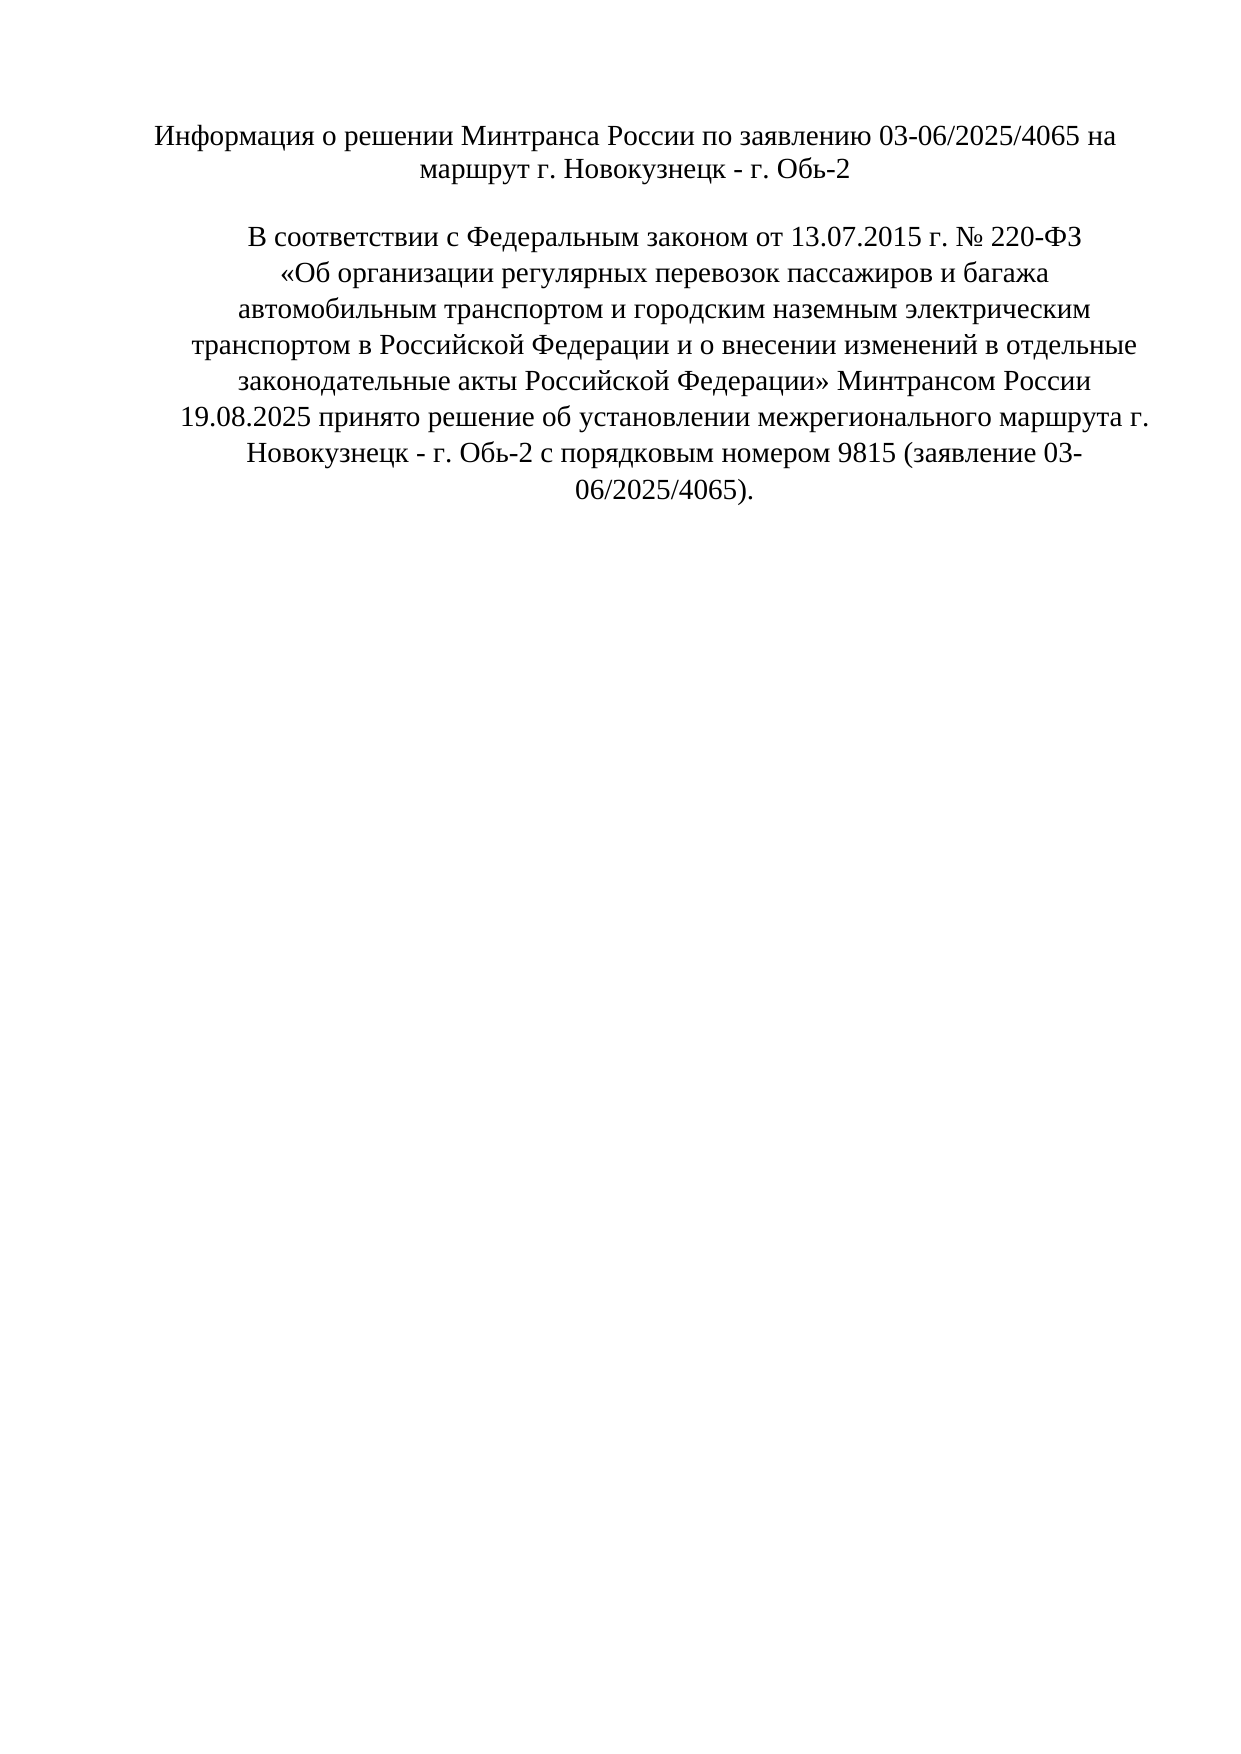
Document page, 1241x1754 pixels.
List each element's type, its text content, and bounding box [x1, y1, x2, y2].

text Информация о решении Минтранса России по заявлению 03-06/2025/4065 на маршрут г. Новокузнецк - г. Обь-2 [118, 118, 1152, 185]
text В соответствии с Федеральным законом от 13.07.2015 г. № 220-ФЗ «Об организации регулярных перевозок пассажиров и багажа автомобильным транспортом и городским наземным электрическим транспортом в Российской Федерации и о внесении изменений в отдельные законодательные акты Российской Федерации» Минтрансом России 19.08.2025 принято решение об установлении межрегионального маршрута г. Новокузнецк - г. Обь-2 с порядковым номером 9815 (заявление 03-06/2025/4065). [177, 219, 1152, 505]
